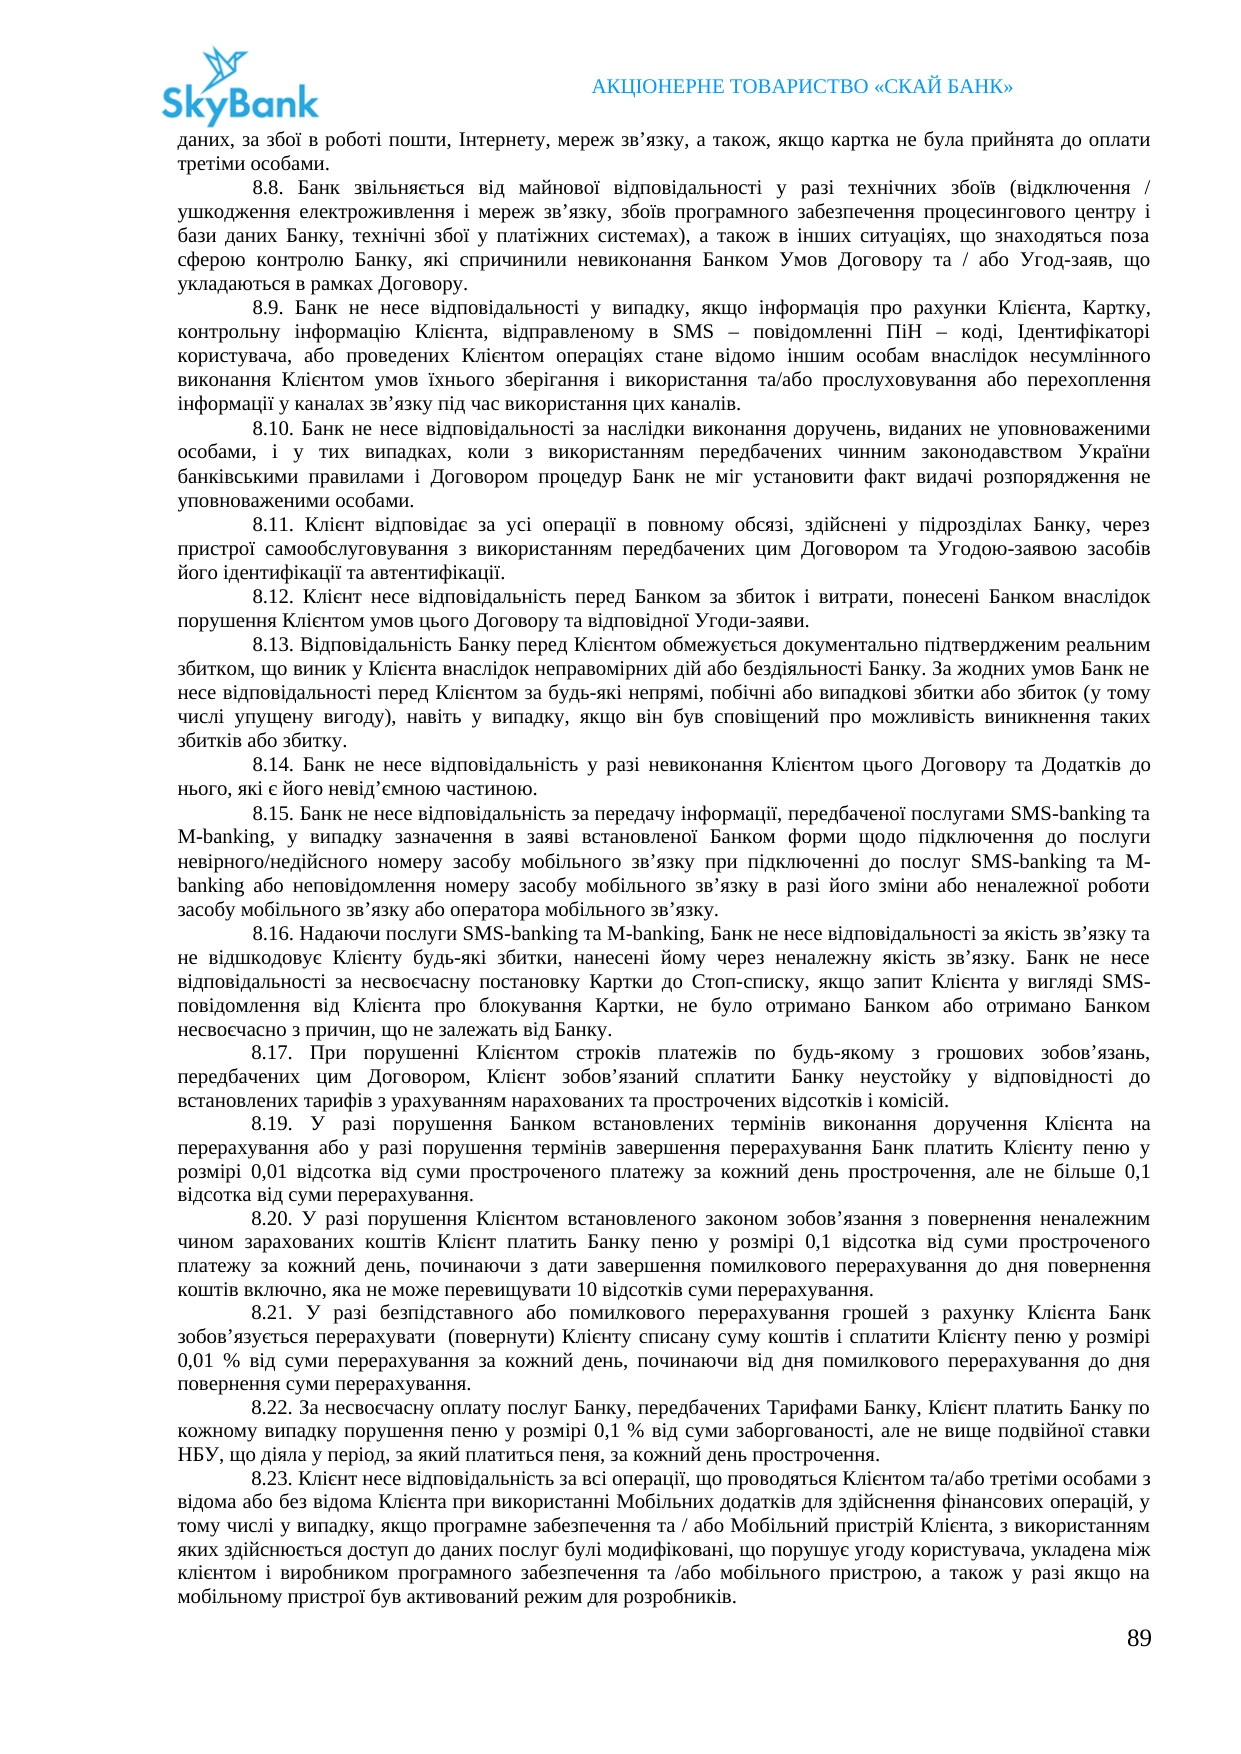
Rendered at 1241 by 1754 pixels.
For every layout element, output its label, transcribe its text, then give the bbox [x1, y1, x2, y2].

text 8.12. Клієнт несе відповідальність перед Банком за збиток і витрати, понесені Банком внаслідок порушення Клієнтом умов цього Договору та відповідної Угоди-заяви. [177, 584, 1152, 632]
text 8.22. За несвоєчасну оплату послуг Банку, передбачених Тарифами Банку, Клієнт платить Банку по кожному випадку порушення пеню у розмірі 0,1 % від суми заборгованості, але не вище подвійної ставки НБУ, що діяла у період, за який платиться пеня, за кожний день прострочення. [177, 1395, 1152, 1466]
text 8.17. При порушенні Клієнтом строків платежів по будь-якому з грошових зобов’язань, передбачених цим Договором, Клієнт зобов’язаний сплатити Банку неустойку у відповідності до встановлених тарифів з урахуванням нарахованих та прострочених відсотків і комісій. [177, 1041, 1152, 1112]
text 8.15. Банк не несе відповідальність за передачу інформації, передбаченої послугами SMS-banking та М-banking, у випадку зазначення в заяві встановленої Банком форми щодо підключення до послуги невірного/недійсного номеру засобу мобільного зв’язку при підключенні до послуг SMS-banking та М-banking або неповідомлення номеру засобу мобільного зв’язку в разі його зміни або неналежної роботи засобу мобільного зв’язку або оператора мобільного зв’язку. [177, 800, 1152, 921]
text 8.11. Клієнт відповідає за усі операції в повному обсязі, здійснені у підрозділах Банку, через пристрої самообслуговування з використанням передбачених цим Договором та Угодою-заявою засобів його ідентифікації та автентифікації. [177, 512, 1152, 584]
text 8.13. Відповідальність Банку перед Клієнтом обмежується документально підтвердженим реальним збитком, що виник у Клієнта внаслідок неправомірних дій або бездіяльності Банку. За жодних умов Банк не несе відповідальності перед Клієнтом за будь-які непрямі, побічні або випадкові збитки або збиток (у тому числі упущену вигоду), навіть у випадку, якщо він був сповіщений про можливість виникнення таких збитків або збитку. [177, 632, 1152, 752]
text 8.20. У разі порушення Клієнтом встановленого законом зобов’язання з повернення неналежним чином зарахованих коштів Клієнт платить Банку пеню у розмірі 0,1 відсотка від суми простроченого платежу за кожний день, починаючи з дати завершення помилкового перерахування до дня повернення коштів включно, яка не може перевищувати 10 відсотків суми перерахування. [177, 1206, 1152, 1301]
text 8.23. Клієнт несе відповідальність за всі операції, що проводяться Клієнтом та/або третіми особами з відома або без відома Клієнта при використанні Мобільних додатків для здійснення фінансових операцій, у тому числі у випадку, якщо програмне забезпечення та / або Мобільний пристрій Клієнта, з використанням яких здійснюється доступ до даних послуг булі модифіковані, що порушує угоду користувача, укладена між клієнтом і виробником програмного забезпечення та /або мобільного пристрою, а також у разі якщо на мобільному пристрої був активований режим для розробників. [177, 1466, 1152, 1608]
text 8.14. Банк не несе відповідальність у разі невиконання Клієнтом цього Договору та Додатків до нього, які є його невід’ємною частиною. [177, 752, 1152, 800]
text 8.21. У разі безпідставного або помилкового перерахування грошей з рахунку Клієнта Банк зобов’язується перерахувати (повернути) Клієнту списану суму коштів і сплатити Клієнту пеню у розмірі 0,01 % від суми перерахування за кожний день, починаючи від дня помилкового перерахування до дня повернення суми перерахування. [177, 1301, 1152, 1395]
text 8.9. Банк не несе відповідальності у випадку, якщо інформація про рахунки Клієнта, Картку, контрольну інформацію Клієнта, відправленому в SMS – повідомленні ПіН – коді, Ідентифікаторі користувача, або проведених Клієнтом операціях стане відомо іншим особам внаслідок несумлінного виконання Клієнтом умов їхнього зберігання і використання та/або прослуховування або перехоплення інформації у каналах зв’язку під час використання цих каналів. [177, 295, 1152, 415]
text 8.19. У разі порушення Банком встановлених термінів виконання доручення Клієнта на перерахування або у разі порушення термінів завершення перерахування Банк платить Клієнту пеню у розмірі 0,01 відсотка від суми простроченого платежу за кожний день прострочення, але не більше 0,1 відсотка від суми перерахування. [177, 1112, 1152, 1206]
picture [142, 35, 349, 140]
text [177, 127, 1152, 175]
text 8.10. Банк не несе відповідальності за наслідки виконання доручень, виданих не уповноваженими особами, і у тих випадках, коли з використанням передбачених чинним законодавством України банківськими правилами і Договором процедур Банк не міг установити факт видачі розпорядження не уповноваженими особами. [177, 415, 1152, 512]
text 8.16. Надаючи послуги SMS-banking та М-banking, Банк не несе відповідальності за якість зв’язку та не відшкодовує Клієнту будь-які збитки, нанесені йому через неналежну якість зв’язку. Банк не несе відповідальності за несвоєчасну постановку Картки до Стоп-списку, якщо запит Клієнта у вигляді SMS-повідомлення від Клієнта про блокування Картки, не було отримано Банком або отримано Банком несвоєчасно з причин, що не залежать від Банку. [177, 921, 1152, 1041]
text 8.8. Банк звільняється від майнової відповідальності у разі технічних збоїв (відключення / ушкодження електроживлення і мереж зв’язку, збоїв програмного забезпечення процесингового центру і бази даних Банку, технічні збої у платіжних системах), а також в інших ситуаціях, що знаходяться поза сферою контролю Банку, які спричинили невиконання Банком Умов Договору та / або Угод-заяв, що укладаються в рамках Договору. [177, 175, 1152, 295]
